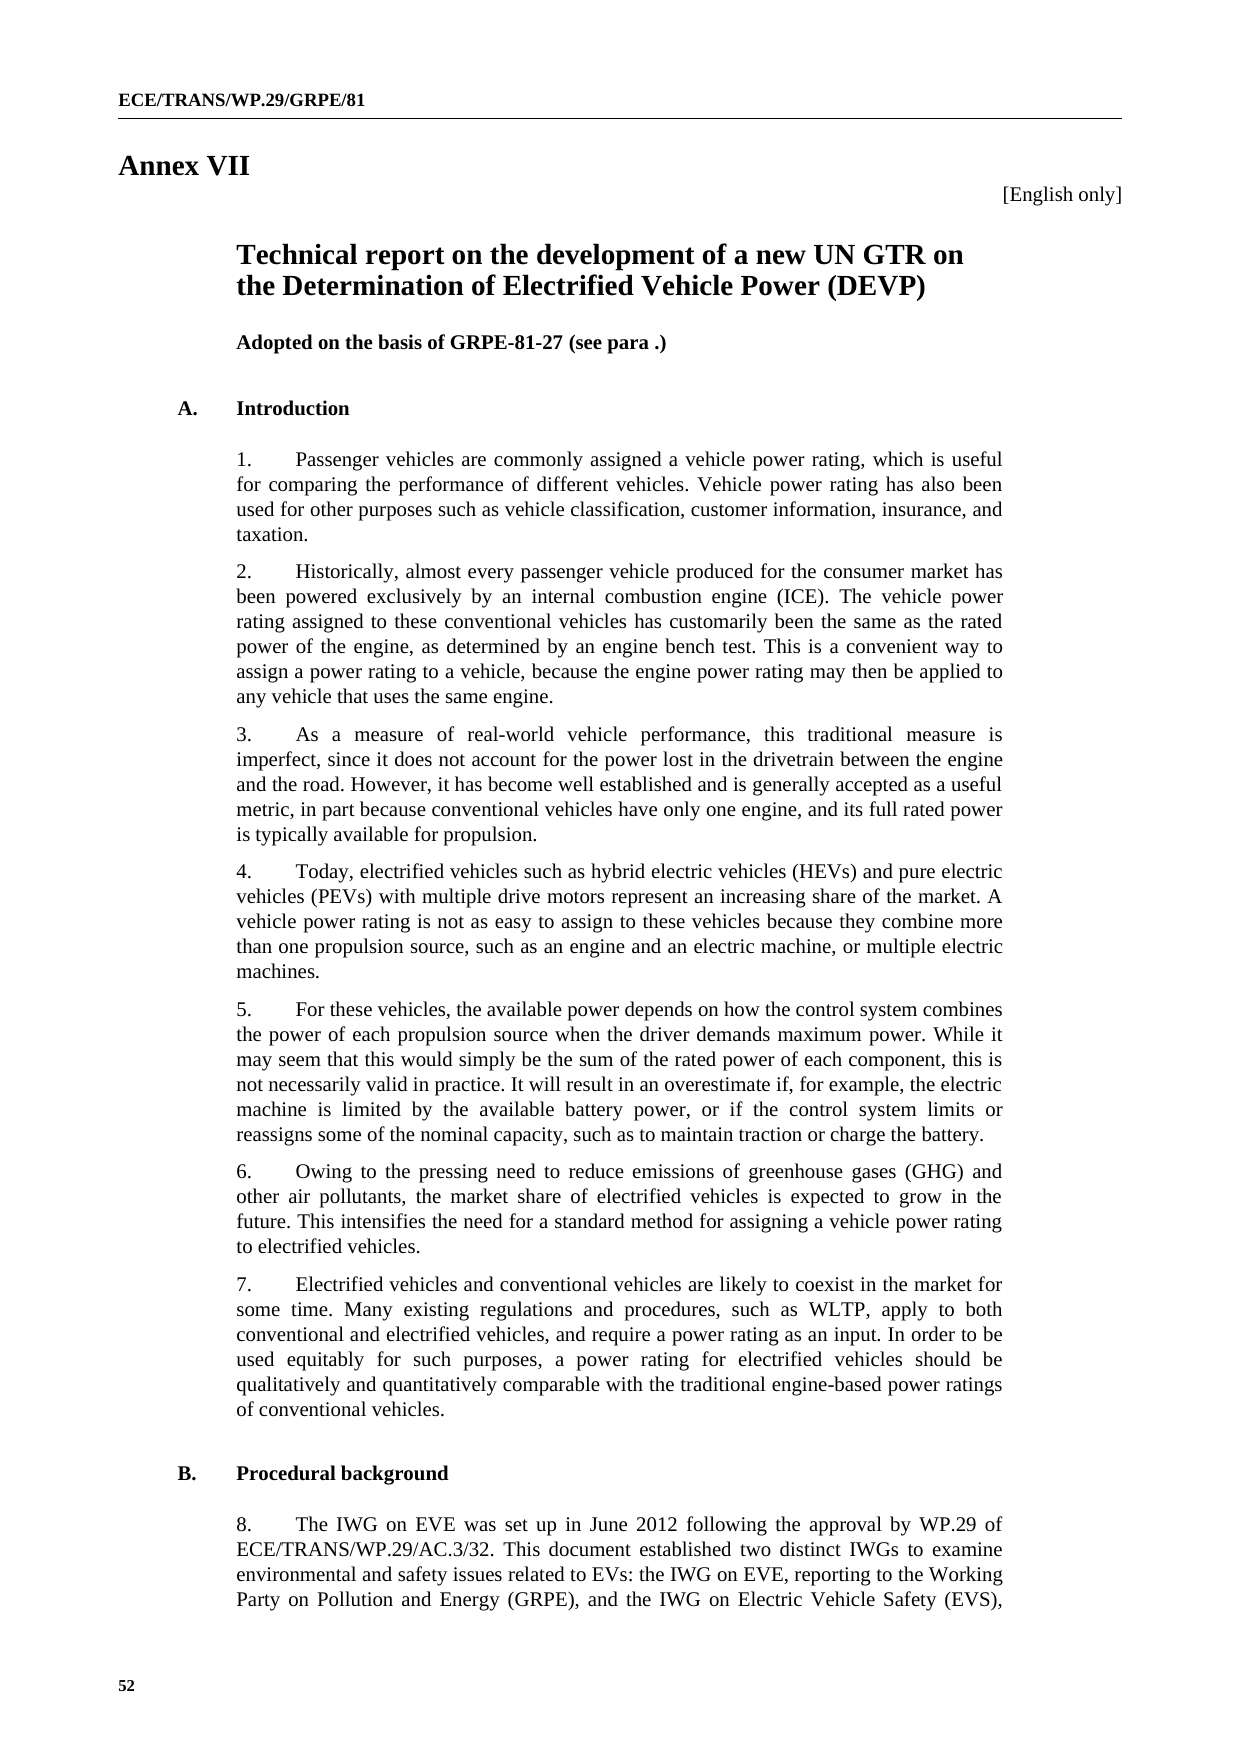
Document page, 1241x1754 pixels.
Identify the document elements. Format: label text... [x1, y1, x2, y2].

text 3. As a measure of real-world vehicle performance, this traditional measure is imperfect, since it does not account for the power lost in the drivetrain between the engine and the road. However, it has become well established and is generally accepted as a useful metric, in part because conventional vehicles have only one engine, and its full rated power is typically available for propulsion. [236, 721, 1004, 846]
text Adopted on the basis of GRPE-81-27 (see para .‎0) [118, 327, 1004, 355]
text Annex VII [118, 148, 1122, 181]
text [236, 1511, 1004, 1611]
text 6. Owing to the pressing need to reduce emissions of greenhouse gases (GHG) and other air pollutants, the market share of electrified vehicles is expected to grow in the future. This intensifies the need for a standard method for assigning a vehicle power rating to electrified vehicles. [236, 1158, 1004, 1258]
text 1. Passenger vehicles are commonly assigned a vehicle power rating, which is useful for comparing the performance of different vehicles. Vehicle power rating has also been used for other purposes such as vehicle classification, customer information, insurance, and taxation. [236, 446, 1004, 546]
text 2. Historically, almost every passenger vehicle produced for the consumer market has been powered exclusively by an internal combustion engine (ICE). The vehicle power rating assigned to these conventional vehicles has customarily been the same as the rated power of the engine, as determined by an engine bench test. This is a convenient way to assign a power rating to a vehicle, because the engine power rating may then be applied to any vehicle that uses the same engine. [236, 558, 1004, 708]
text B. Procedural background [177, 1458, 1122, 1486]
text A. Introduction [177, 393, 1122, 421]
text Technical report on the development of a new UN GTR on the Determination of Electrified Vehicle Power (DEVP) [118, 239, 1004, 302]
text 7. Electrified vehicles and conventional vehicles are likely to coexist in the market for some time. Many existing regulations and procedures, such as WLTP, apply to both conventional and electrified vehicles, and require a power rating as an input. In order to be used equitably for such purposes, a power rating for electrified vehicles should be qualitatively and quantitatively comparable with the traditional engine-based power ratings of conventional vehicles. [236, 1271, 1004, 1421]
text 4. Today, electrified vehicles such as hybrid electric vehicles (HEVs) and pure electric vehicles (PEVs) with multiple drive motors represent an increasing share of the market. A vehicle power rating is not as easy to assign to these vehicles because they combine more than one propulsion source, such as an engine and an electric machine, or multiple electric machines. [236, 858, 1004, 983]
text [English only] [118, 181, 1122, 206]
text 5. For these vehicles, the available power depends on how the control system combines the power of each propulsion source when the driver demands maximum power. While it may seem that this would simply be the sum of the rated power of each component, this is not necessarily valid in practice. It will result in an overestimate if, for example, the electric machine is limited by the available battery power, or if the control system limits or reassigns some of the nominal capacity, such as to maintain traction or charge the battery. [236, 996, 1004, 1146]
